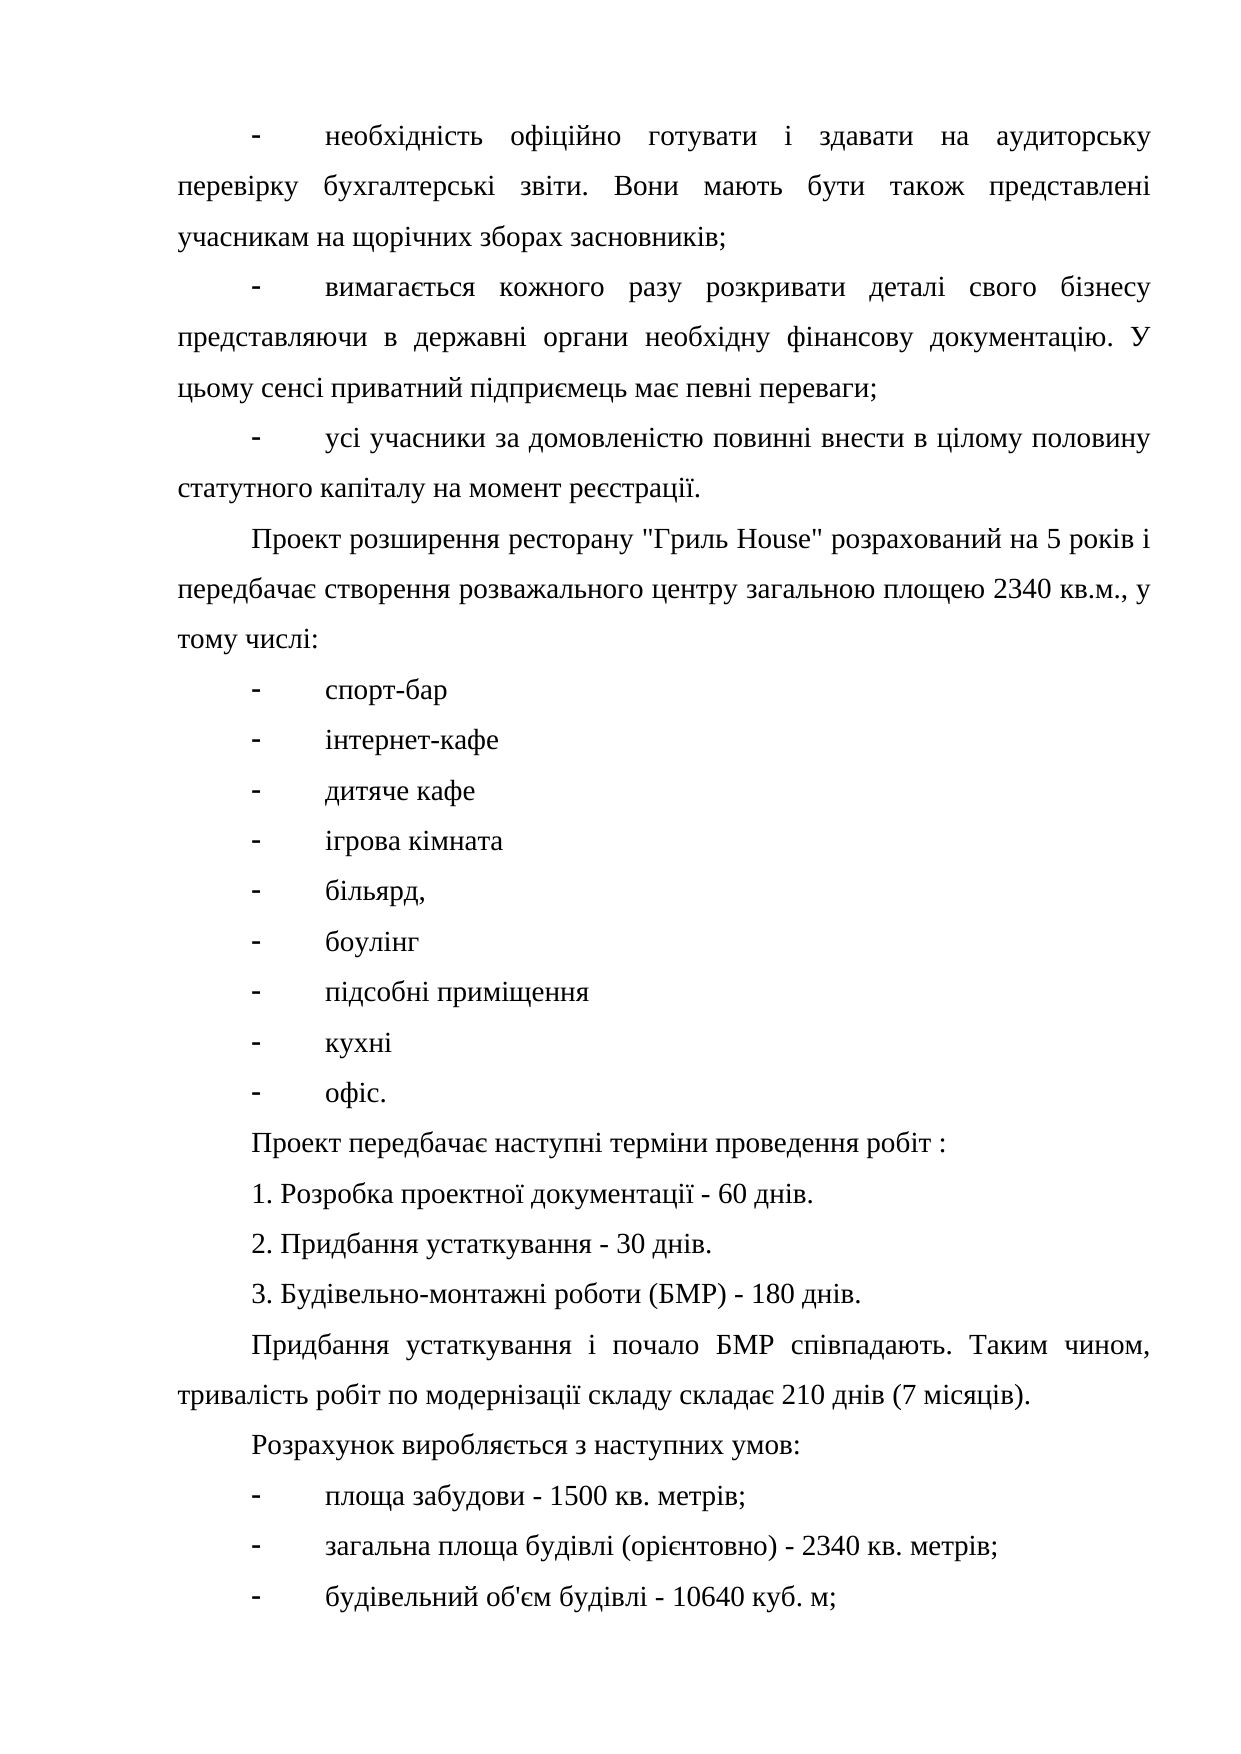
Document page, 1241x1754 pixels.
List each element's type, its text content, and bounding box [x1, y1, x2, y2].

list більярд, [177, 873, 1152, 907]
list офіс. [177, 1075, 1152, 1109]
list вимагається кожного разу розкривати деталі свого бізнесу представляючи в державні органи необхідну фінансову документацію. У цьому сенсі приватний підприємець має певні переваги; [177, 269, 1152, 403]
list 2. Придбання устаткування - 30 днів. [177, 1226, 1152, 1260]
text Проект розширення ресторану "Гриль House" розрахований на 5 років і передбачає створення розважального центру загальною площею 2340 кв.м., у тому числі: [177, 521, 1152, 655]
list площа забудови - 1500 кв. метрів; [177, 1478, 1152, 1511]
list боулінг [177, 924, 1152, 958]
list будівельний об'єм будівлі - 10640 куб. м; [177, 1579, 1152, 1612]
list дитяче кафе [177, 773, 1152, 806]
list кухні [177, 1025, 1152, 1058]
list Розрахунок виробляється з наступних умов: [177, 1427, 1152, 1461]
list Проект передбачає наступні терміни проведення робіт : [177, 1126, 1152, 1159]
list загальна площа будівлі (орієнтовно) - 2340 кв. метрів; [177, 1528, 1152, 1562]
list спорт-бар [177, 672, 1152, 706]
list усі учасники за домовленістю повинні внести в цілому половину статутного капіталу на момент реєстрації. [177, 420, 1152, 504]
list 1. Розробка проектної документації - 60 днів. [177, 1176, 1152, 1209]
list 3. Будівельно-монтажні роботи (БМР) - 180 днів. [177, 1277, 1152, 1310]
list Придбання устаткування і почало БМР співпадають. Таким чином, тривалість робіт по модернізації складу складає 210 днів (7 місяців). [177, 1327, 1152, 1411]
list необхідність офіційно готувати і здавати на аудиторську перевірку бухгалтерські звіти. Вони мають бути також представлені учасникам на щорічних зборах засновників; [177, 118, 1152, 252]
list підсобні приміщення [177, 974, 1152, 1008]
list інтернет-кафе [177, 722, 1152, 756]
list ігрова кімната [177, 823, 1152, 857]
